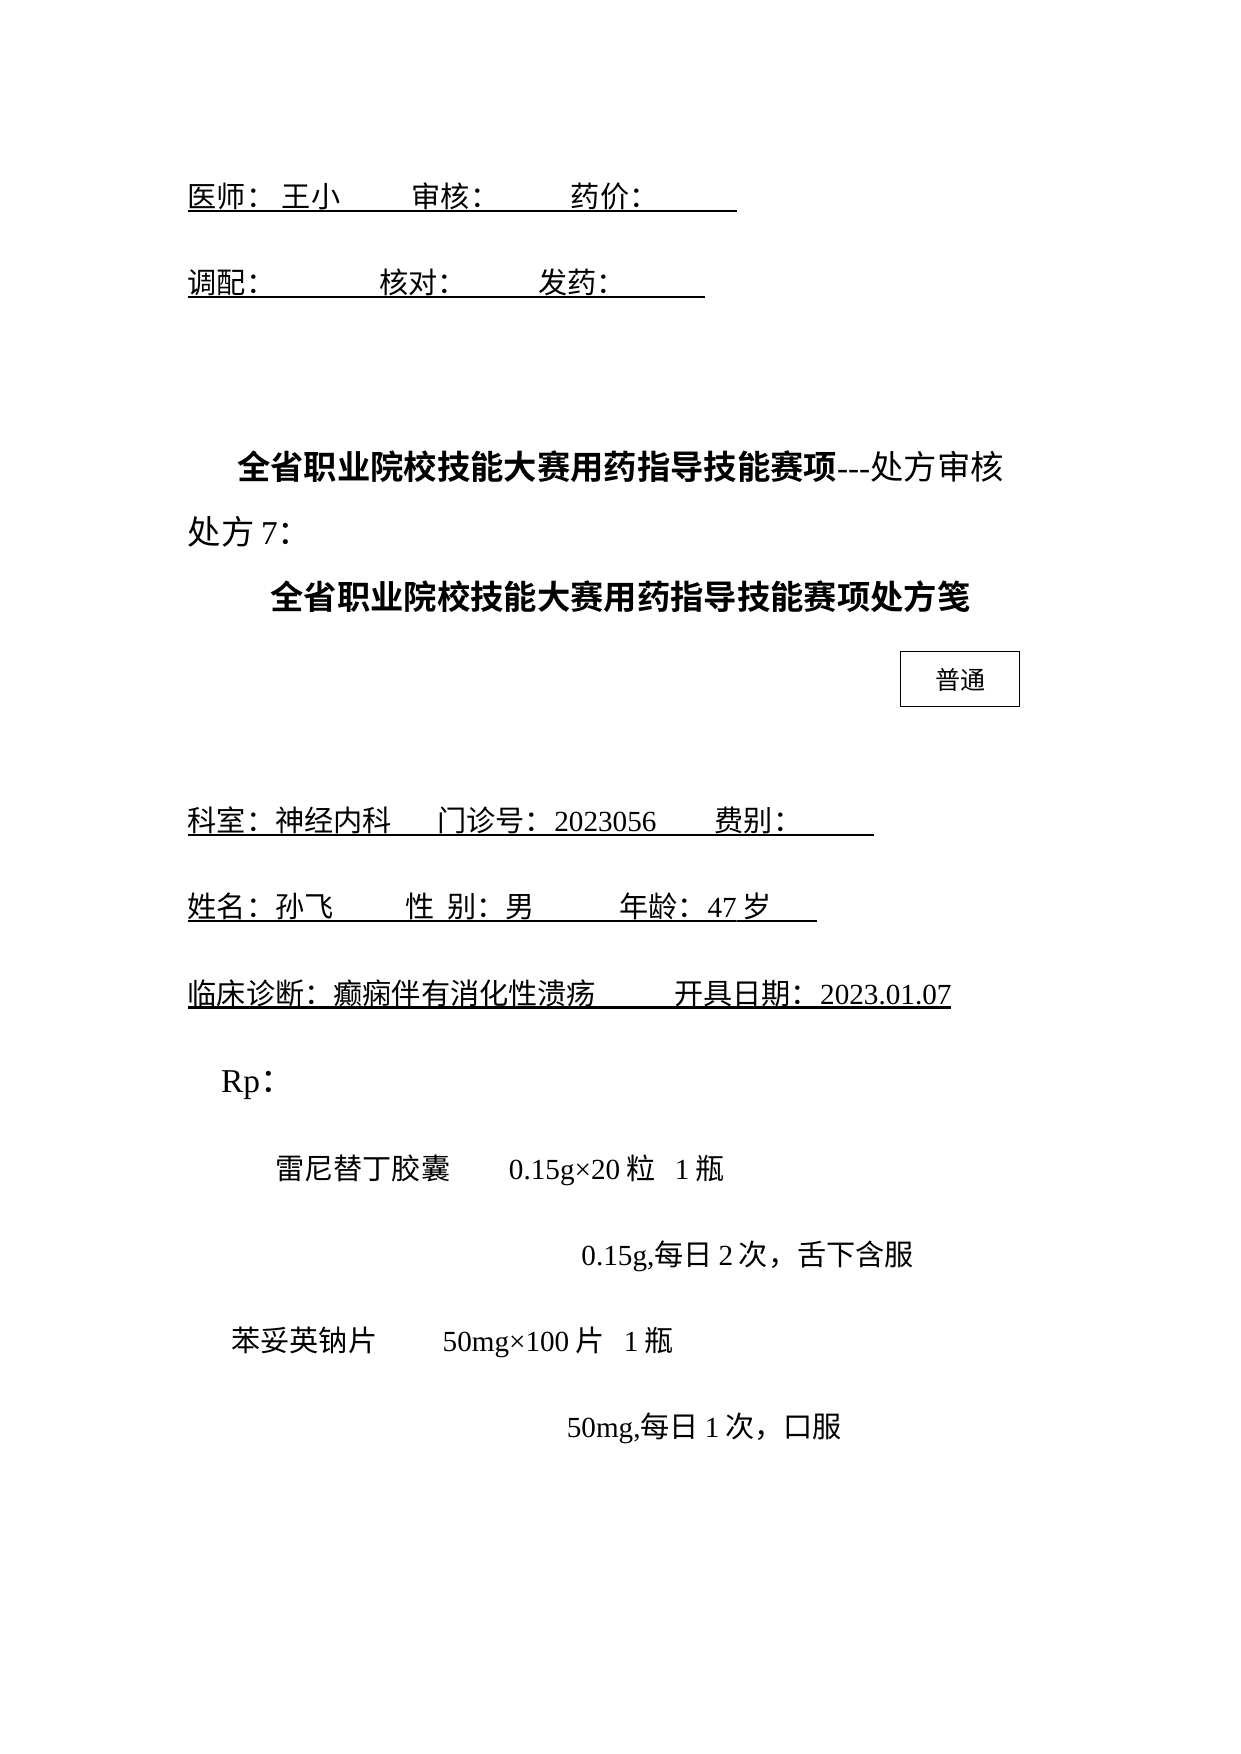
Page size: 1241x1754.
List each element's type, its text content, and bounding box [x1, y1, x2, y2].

text 全省职业院校技能大赛用药指导技能赛项---处方审核 [187, 433, 1053, 498]
text Rp： [187, 1045, 1053, 1110]
text 0.15g,每日2次，舌下含服 [187, 1220, 1053, 1285]
text 雷尼替丁胶囊 0.15g×20粒 1瓶 [187, 1134, 1053, 1199]
text 处方7： [187, 498, 1053, 563]
text 临床诊断：癫痫伴有消化性溃疡 开具日期：2023.01.07 [187, 959, 1053, 1024]
text 医师： 王小 审核： 药价： [187, 162, 1053, 227]
text 全省职业院校技能大赛用药指导技能赛项处方笺 [187, 563, 1053, 628]
text 调配： 核对： 发药： [187, 248, 1053, 313]
text 姓名：孙飞 性 别：男 年龄：47岁 [187, 873, 1053, 938]
text 科室：神经内科 门诊号：2023056 费别： [187, 787, 1053, 852]
text 苯妥英钠片 50mg×100片 1瓶 [187, 1306, 1053, 1371]
text 50mg,每日1次，口服 [187, 1392, 1053, 1457]
